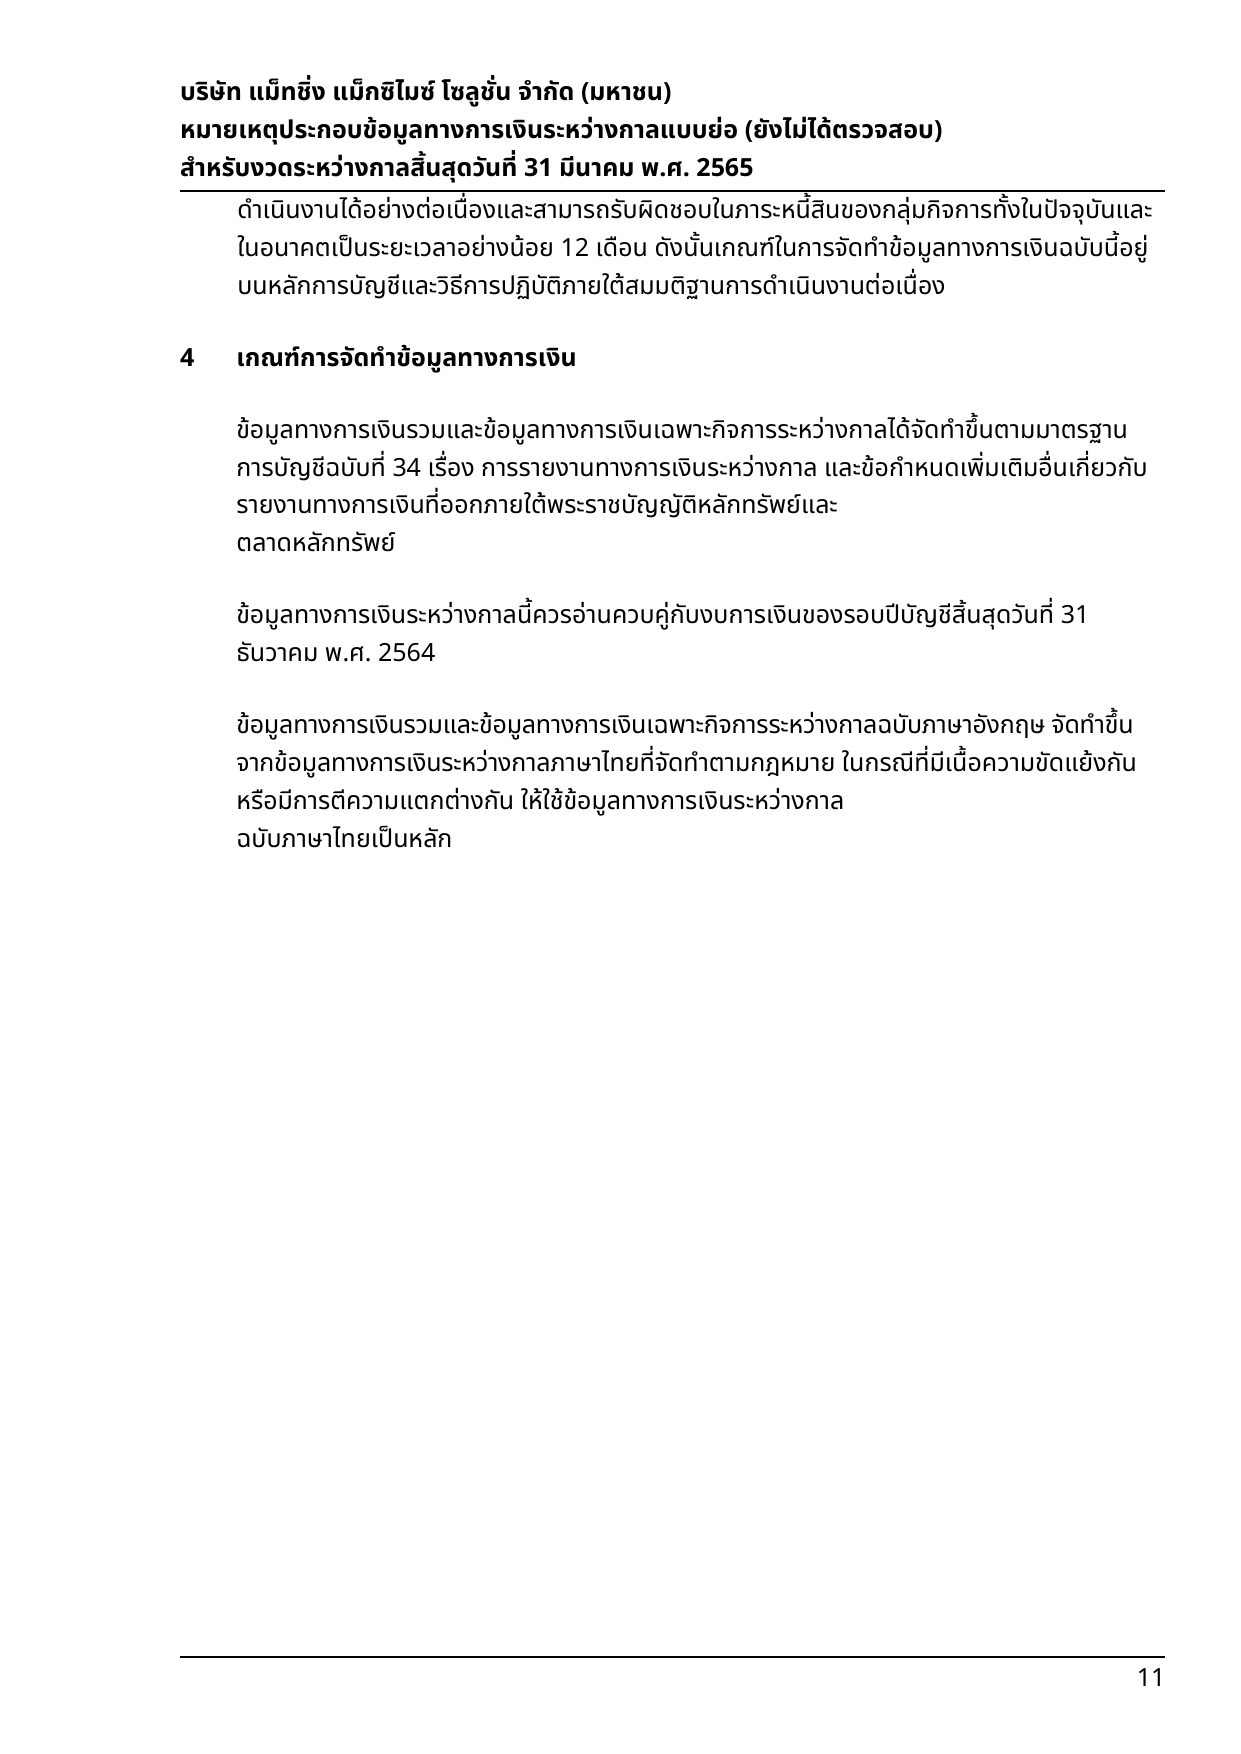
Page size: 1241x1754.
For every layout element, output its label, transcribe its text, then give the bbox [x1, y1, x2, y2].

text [237, 192, 1165, 305]
text ข้อมูลทางการเงินรวมและข้อมูลทางการเงินเฉพาะกิจการระหว่างกาลฉบับภาษาอังกฤษ จัดทำขึ้นจากข้อมูลทางการเงินระหว่างกาลภาษาไทยที่จัดทำตามกฎหมาย ในกรณีที่มีเนื้อความขัดแย้งกันหรือมีการตีความแตกต่างกัน ให้ใช้ข้อมูลทางการเงินระหว่างกาล ฉบับภาษาไทยเป็นหลัก [236, 707, 1165, 858]
text ข้อมูลทางการเงินระหว่างกาลนี้ควรอ่านควบคู่กับงบการเงินของรอบปีบัญชีสิ้นสุดวันที่ 31 ธันวาคม พ.ศ. 2564 [236, 597, 1165, 673]
text 4 เกณฑ์การจัดทำข้อมูลทางการเงิน [180, 339, 1165, 377]
text ข้อมูลทางการเงินรวมและข้อมูลทางการเงินเฉพาะกิจการระหว่างกาลได้จัดทำขึ้นตามมาตรฐานการบัญชีฉบับที่ 34 เรื่อง การรายงานทางการเงินระหว่างกาล และข้อกำหนดเพิ่มเติมอื่นเกี่ยวกับรายงานทางการเงินที่ออกภายใต้พระราชบัญญัติหลักทรัพย์และ ตลาดหลักทรัพย์ [236, 412, 1165, 563]
